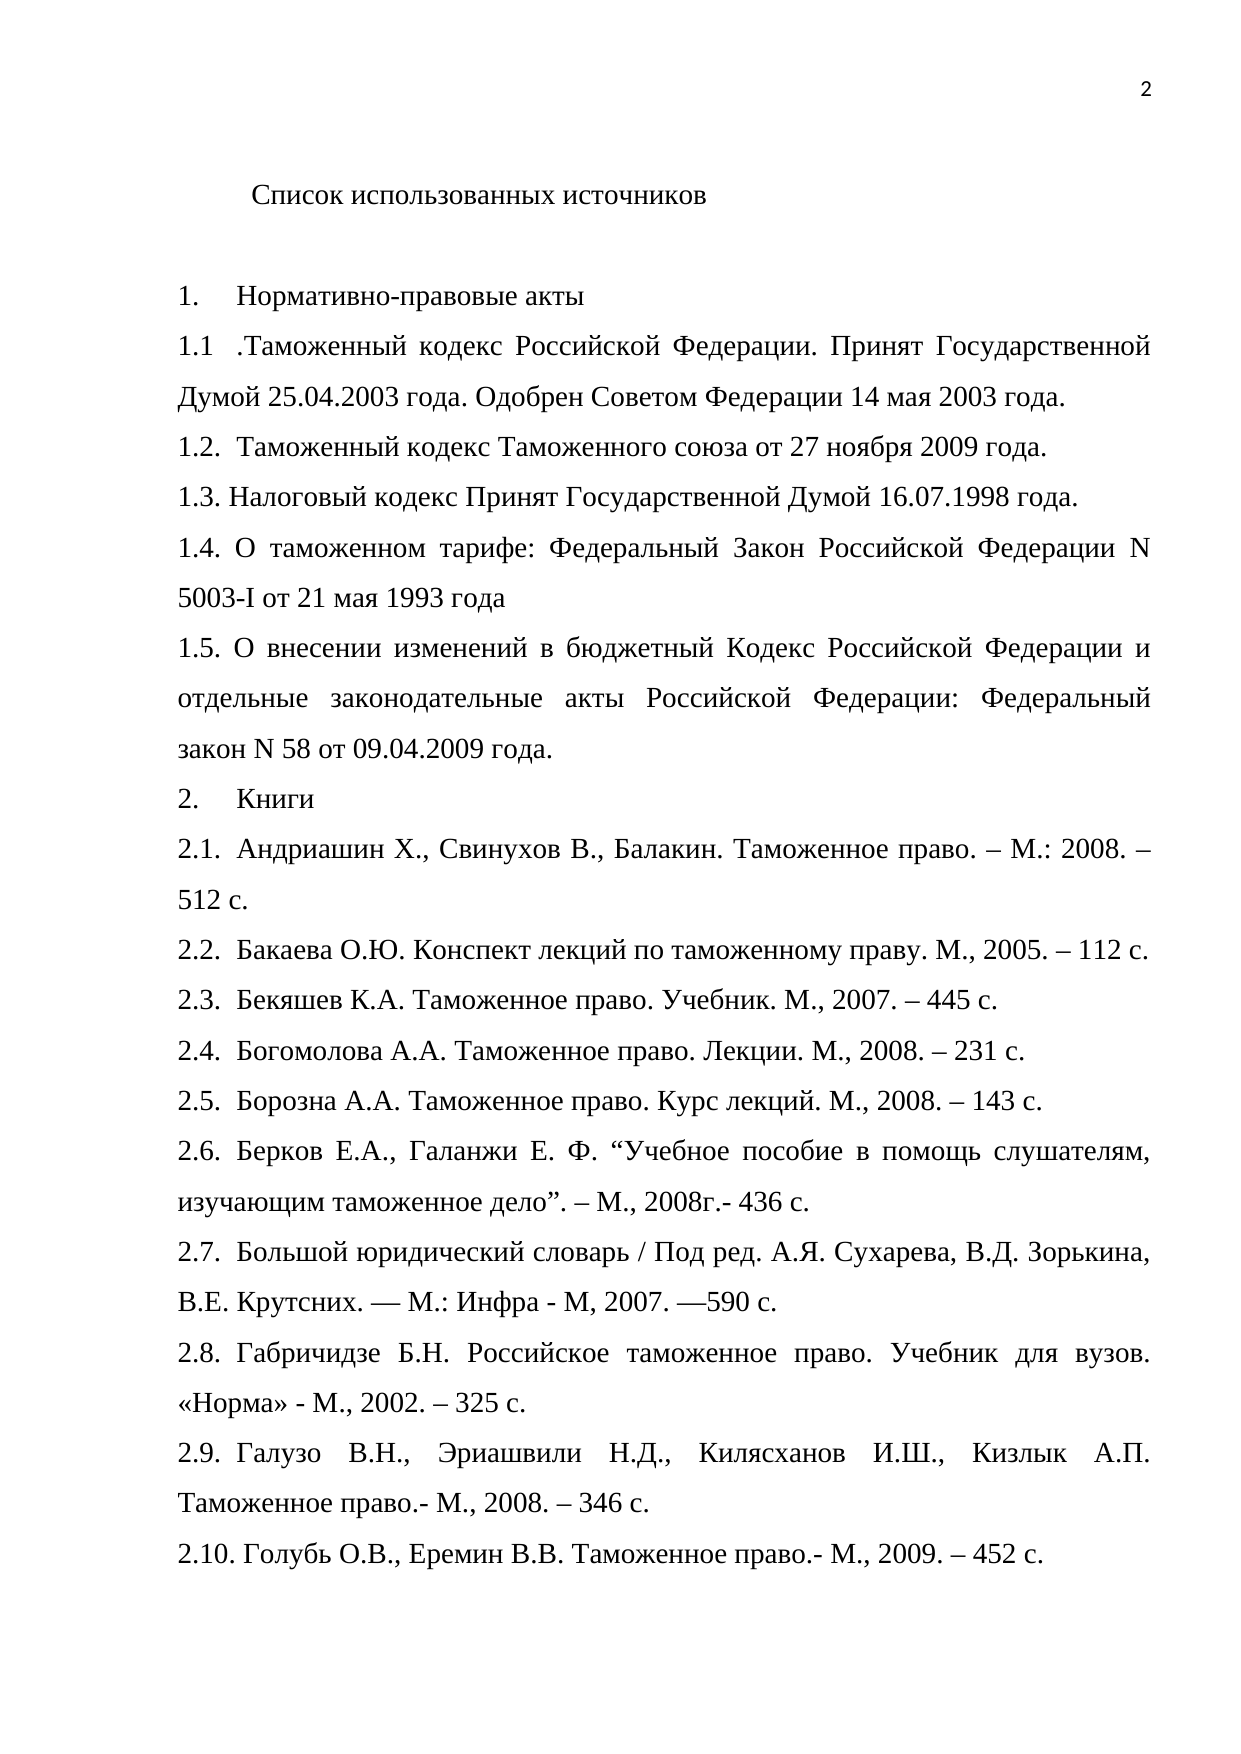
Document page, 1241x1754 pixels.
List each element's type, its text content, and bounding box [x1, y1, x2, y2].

text Список использованных источников [177, 177, 1152, 211]
list Борозна А.А. Таможенное право. Курс лекций. М., 2008. – 143 с. [177, 1083, 1152, 1117]
list 1.4. О таможенном тарифе: Федеральный Закон Российской Федерации N 5003-I от 21 мая 1993 года [177, 530, 1152, 613]
list Книги [177, 781, 1152, 815]
list Берков Е.А., Галанжи Е. Ф. “Учебное пособие в помощь слушателям, изучающим таможенное дело”. – М., 2008г.- 436 с. [177, 1133, 1152, 1217]
list Нормативно-правовые акты [177, 278, 1152, 312]
list Бакаева О.Ю. Конспект лекций по таможенному праву. М., 2005. – 112 с. [177, 932, 1152, 966]
list Таможенный кодекс Таможенного союза от 27 ноября 2009 года. [177, 429, 1152, 463]
text 2.10. Голубь О.В., Еремин В.В. Таможенное право.- М., 2009. – 452 с. [177, 1536, 1152, 1569]
list .Таможенный кодекс Российской Федерации. Принят Государственной Думой 25.04.2003 года. Одобрен Советом Федерации 14 мая 2003 года. [177, 328, 1152, 412]
list Габричидзе Б.Н. Российское таможенное право. Учебник для вузов. «Норма» - М., 2002. – 325 с. [177, 1335, 1152, 1418]
list 1.5. О внесении изменений в бюджетный Кодекс Российской Федерации и отдельные законодательные акты Российской Федерации: Федеральный закон N 58 от 09.04.2009 года. [177, 630, 1152, 764]
list 1.3. Налоговый кодекс Принят Государственной Думой 16.07.1998 года. [177, 479, 1152, 513]
list Галузо В.Н., Эриашвили Н.Д., Килясханов И.Ш., Кизлык А.П. Таможенное право.- М., 2008. – 346 с. [177, 1435, 1152, 1519]
list Андриашин Х., Свинухов В., Балакин. Таможенное право. – М.: 2008. – 512 с. [177, 832, 1152, 915]
list Большой юридический словарь / Под ред. А.Я. Сухарева, В.Д. Зорькина, В.Е. Крутсних. — М.: Инфра - М, 2007. —590 с. [177, 1234, 1152, 1318]
list Богомолова А.А. Таможенное право. Лекции. М., 2008. – 231 с. [177, 1033, 1152, 1066]
list Бекяшев К.А. Таможенное право. Учебник. М., 2007. – 445 с. [177, 982, 1152, 1016]
